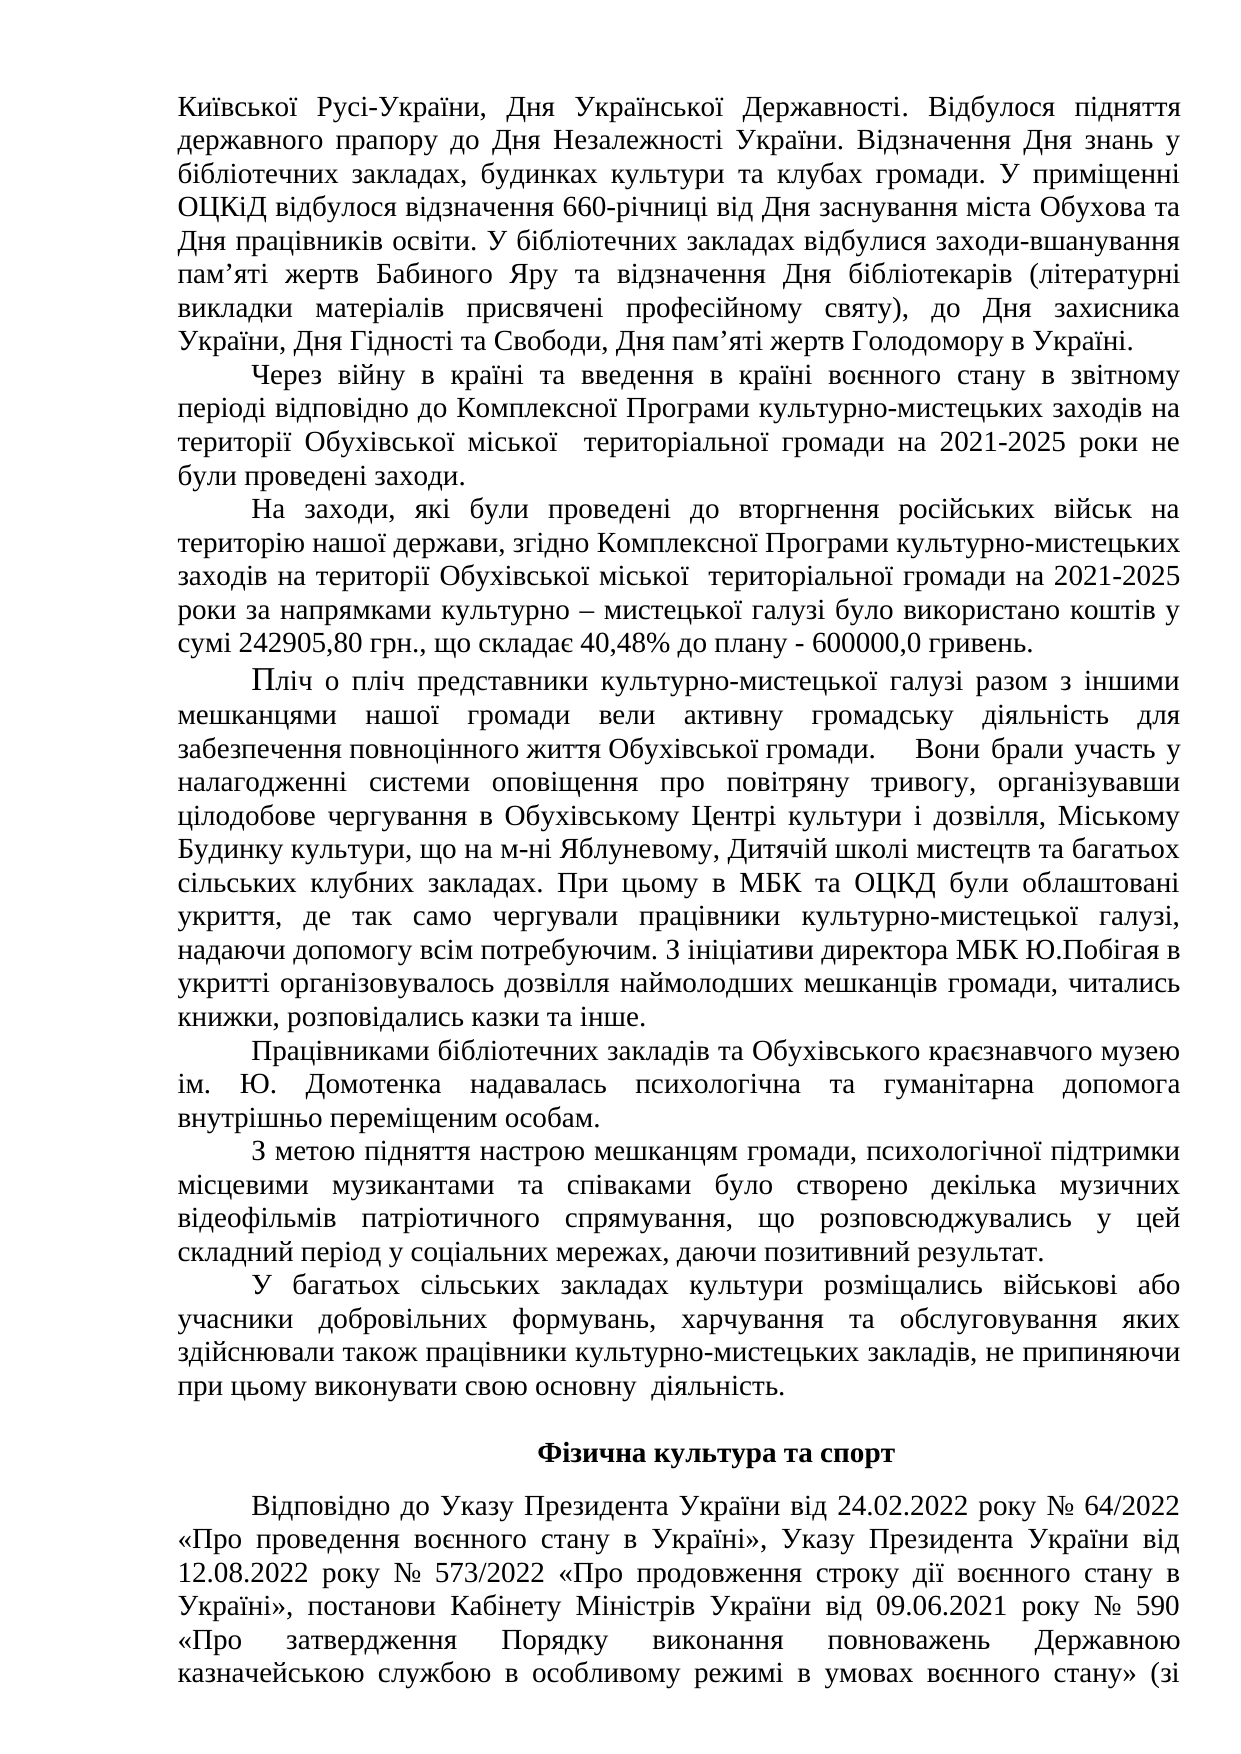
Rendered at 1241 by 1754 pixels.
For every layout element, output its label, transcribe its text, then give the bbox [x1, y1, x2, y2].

text Фізична культура та спорт [177, 1435, 1181, 1469]
text На заходи, які були проведені до вторгнення російських військ на територію нашої держави, згідно Комплексної Програми культурно-мистецьких заходів на території Обухівської міської територіальної громади на 2021-2025 роки за напрямками культурно – мистецької галузі було використано коштів у сумі 242905,80 грн., що складає 40,48% до плану - 600000,0 гривень. [177, 491, 1181, 659]
text Працівниками бібліотечних закладів та Обухівського краєзнавчого музею ім. Ю. Домотенка надавалась психологічна та гуманітарна допомога внутрішньо переміщеним особам. [177, 1033, 1181, 1133]
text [177, 1488, 1181, 1622]
text З метою підняття настрою мешканцям громади, психологічної підтримки місцевими музикантами та співаками було створено декілька музичних відеофільмів патріотичного спрямування, що розповсюджувались у цей складний період у соціальних мережах, даючи позитивний результат. [177, 1133, 1181, 1267]
text Пліч о пліч представники культурно-мистецької галузі разом з іншими мешканцями нашої громади вели активну громадську діяльність для забезпечення повноцінного життя Обухівської громади. Вони брали участь у налагодженні системи оповіщення про повітряну тривогу, організувавши цілодобове чергування в Обухівському Центрі культури і дозвілля, Міському Будинку культури, що на м-ні Яблуневому, Дитячій школі мистецтв та багатьох сільських клубних закладах. При цьому в МБК та ОЦКД були облаштовані укриття, де так само чергували працівники культурно-мистецької галузі, надаючи допомогу всім потребуючим. З ініціативи директора МБК Ю.Побігая в укритті організовувалось дозвілля наймолодших мешканців громади, читались книжки, розповідались казки та інше. [177, 659, 1181, 1033]
text Через війну в країні та введення в країні воєнного стану в звітному періоді відповідно до Комплексної Програми культурно-мистецьких заходів на території Обухівської міської територіальної громади на 2021-2025 роки не були проведені заходи. [177, 357, 1181, 491]
text У багатьох сільських закладах культури розміщались військові або учасники добровільних формувань, харчування та обслуговування яких здійснювали також працівники культурно-мистецьких закладів, не припиняючи при цьому виконувати свою основну діяльність. [177, 1267, 1181, 1402]
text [177, 89, 1181, 357]
